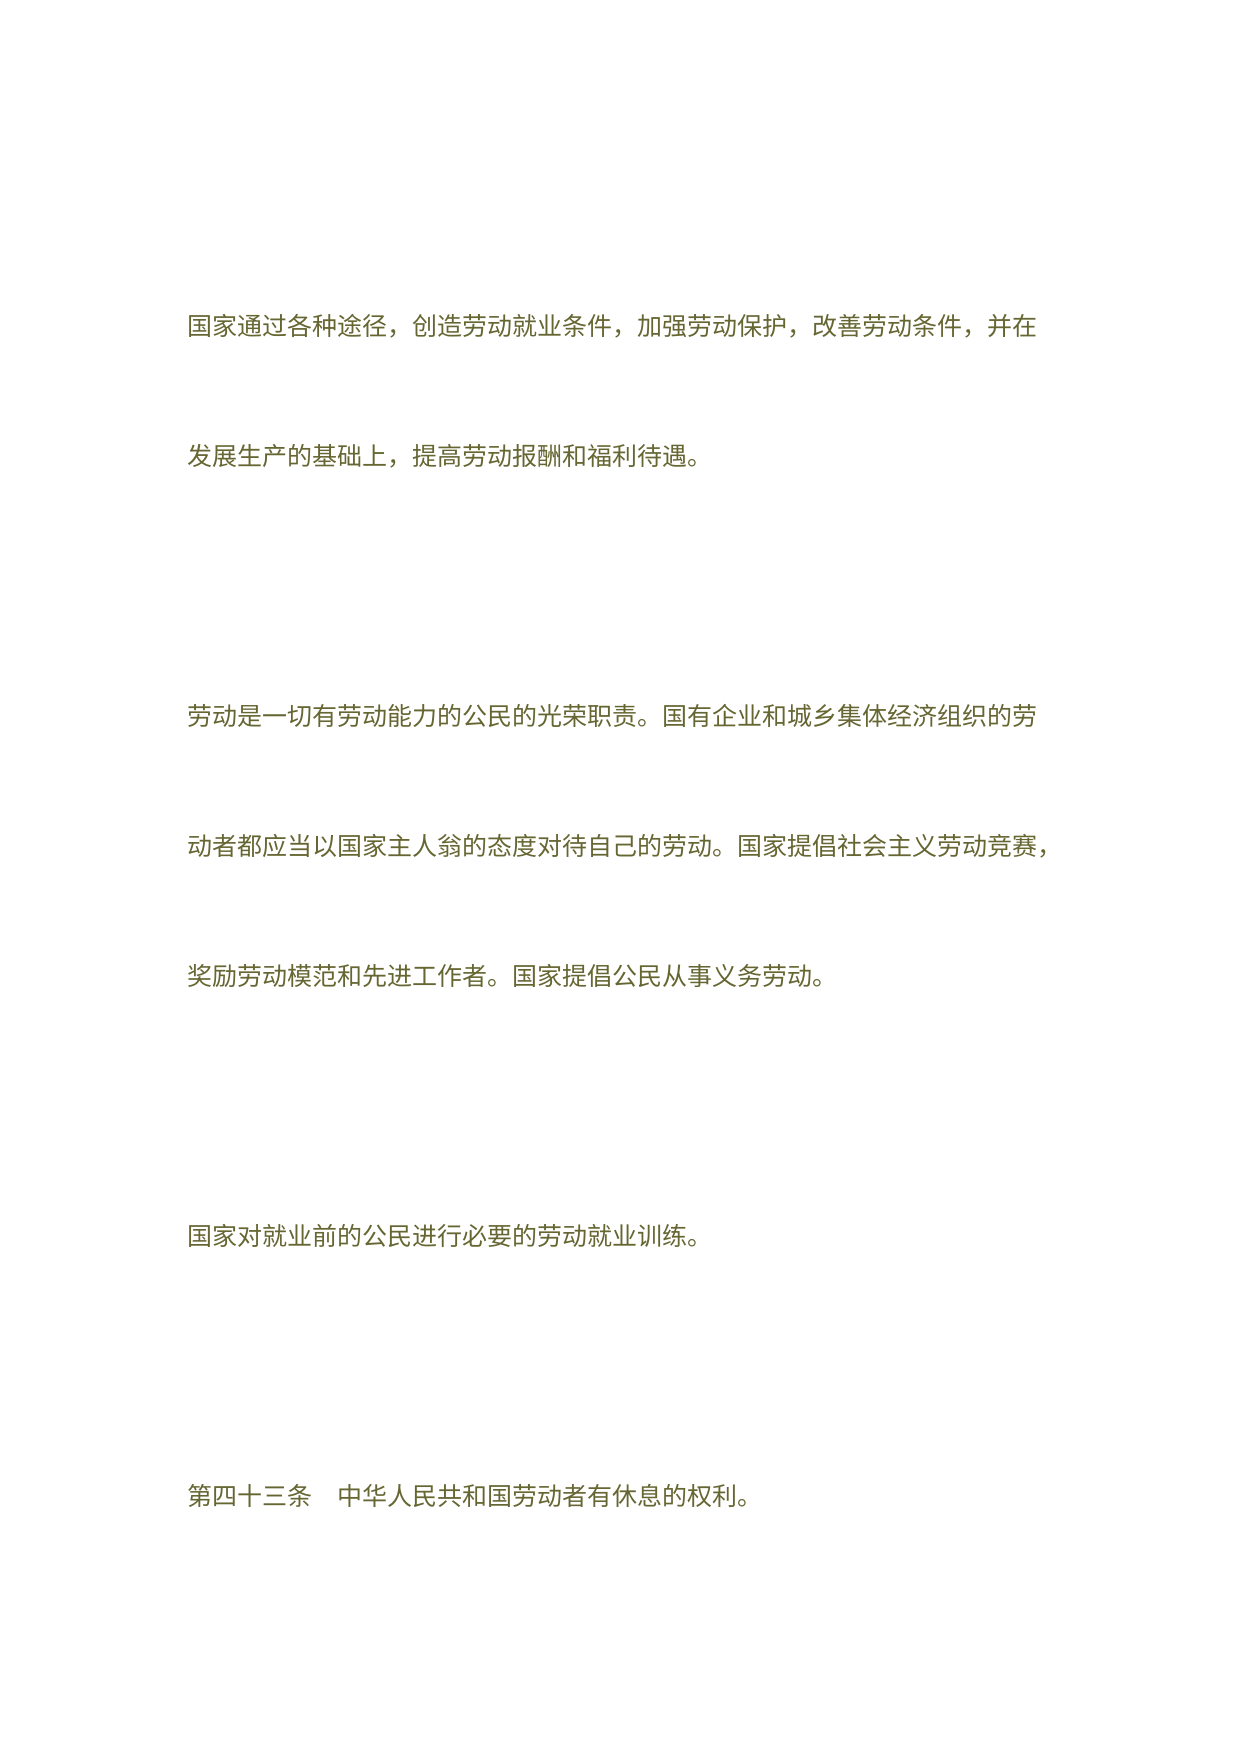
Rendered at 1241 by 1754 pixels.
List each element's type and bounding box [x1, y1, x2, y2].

text [187, 162, 1053, 1527]
